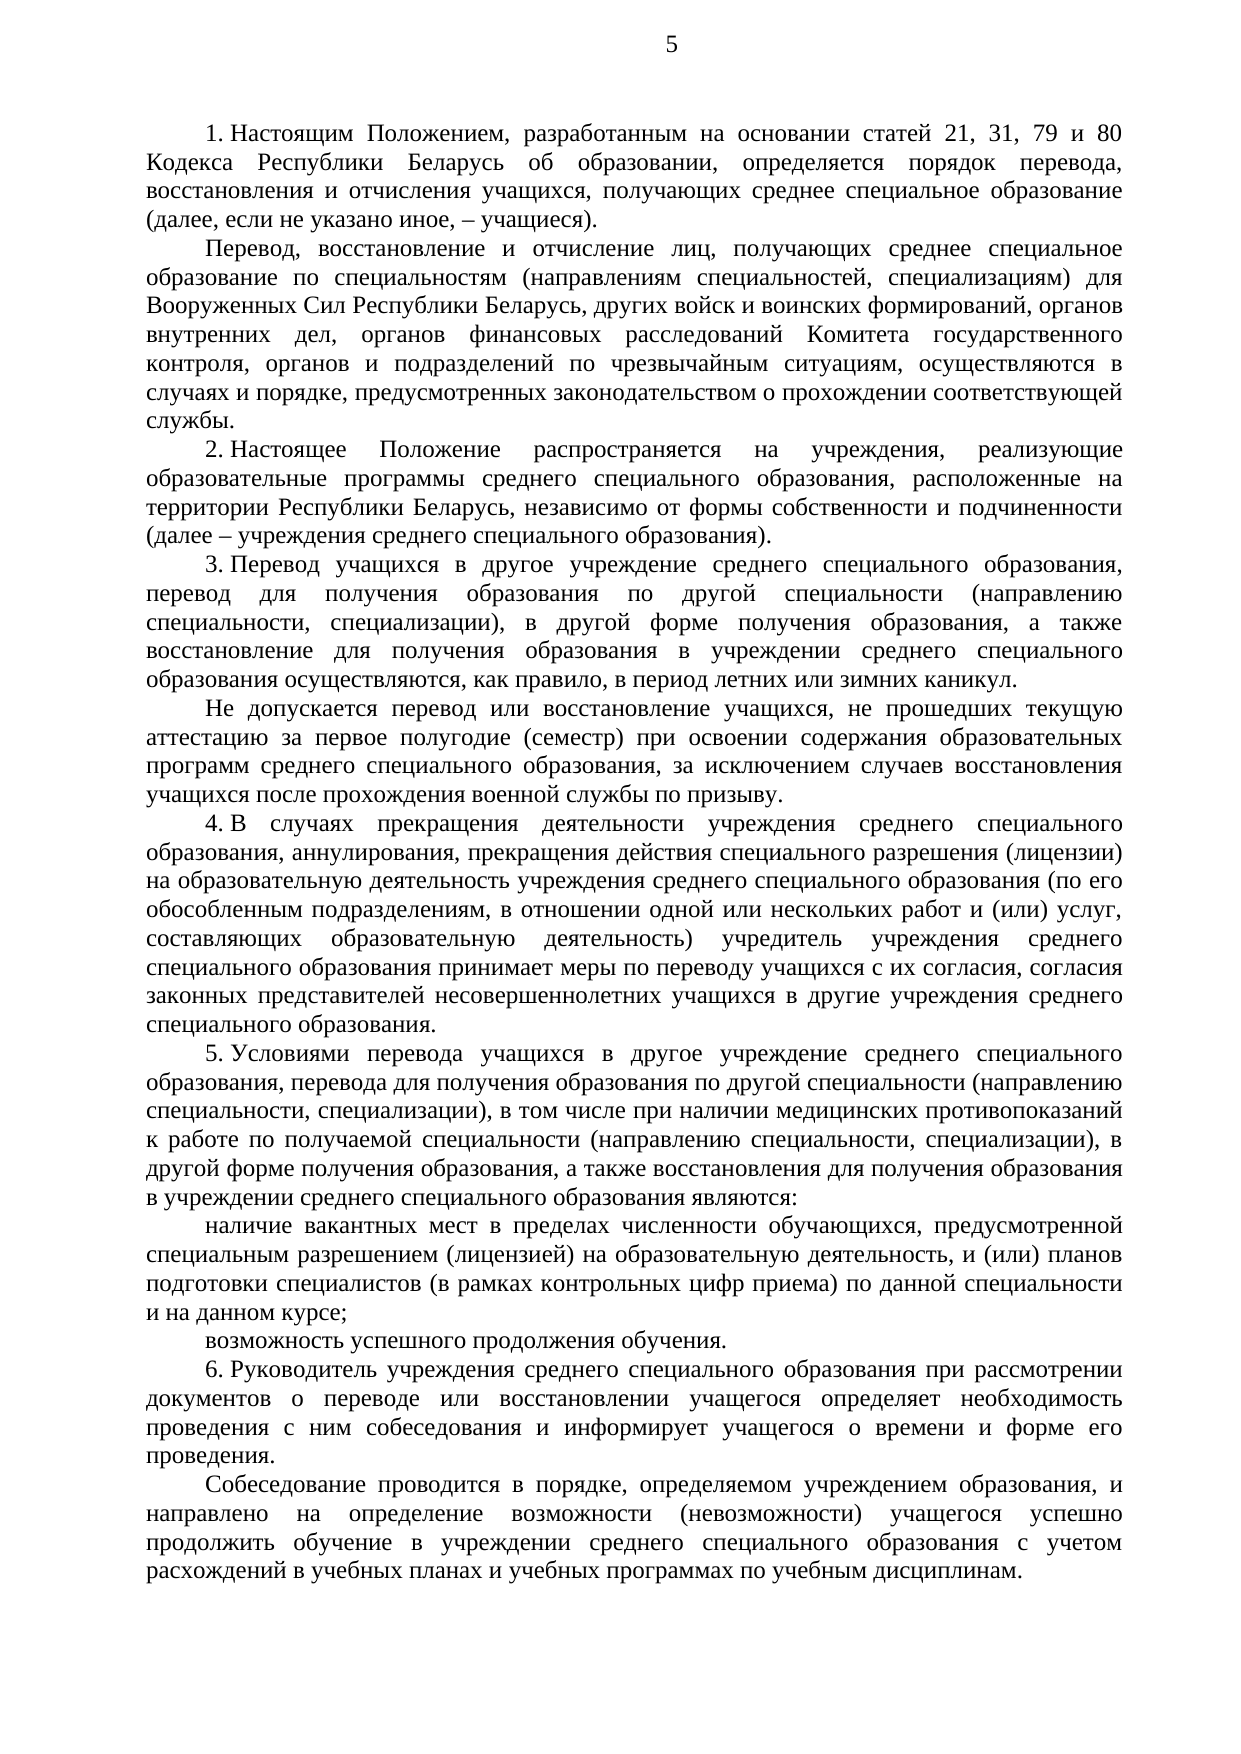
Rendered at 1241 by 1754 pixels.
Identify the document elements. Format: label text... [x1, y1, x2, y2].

text Перевод, восстановление и отчисление лиц, получающих среднее специальное образование по специальностям (направлениям специальностей, специализациям) для Вооруженных Сил Республики Беларусь, других войск и воинских формирований, органов внутренних дел, органов финансовых расследований Комитета государственного контроля, органов и подразделений по чрезвычайным ситуациям, осуществляются в случаях и порядке, предусмотренных законодательством о прохождении соответствующей службы. [146, 233, 1123, 434]
text Не допускается перевод или восстановление учащихся, не прошедших текущую аттестацию за первое полугодие (семестр) при освоении содержания образовательных программ среднего специального образования, за исключением случаев восстановления учащихся после прохождения военной службы по призыву. [146, 693, 1123, 808]
text 5. Условиями перевода учащихся в другое учреждение среднего специального образования, перевода для получения образования по другой специальности (направлению специальности, специализации), в том числе при наличии медицинских противопоказаний к работе по получаемой специальности (направлению специальности, специализации), в другой форме получения образования, а также восстановления для получения образования в учреждении среднего специального образования являются: [146, 1038, 1123, 1211]
text возможность успешного продолжения обучения. [146, 1326, 1123, 1354]
text наличие вакантных мест в пределах численности обучающихся, предусмотренной специальным разрешением (лицензией) на образовательную деятельность, и (или) планов подготовки специалистов (в рамках контрольных цифр приема) по данной специальности и на данном курсе; [146, 1211, 1123, 1326]
text 3. Перевод учащихся в другое учреждение среднего специального образования, перевод для получения образования по другой специальности (направлению специальности, специализации), в другой форме получения образования, а также восстановление для получения образования в учреждении среднего специального образования осуществляются, как правило, в период летних или зимних каникул. [146, 549, 1123, 693]
text 4. В случаях прекращения деятельности учреждения среднего специального образования, аннулирования, прекращения действия специального разрешения (лицензии) на образовательную деятельность учреждения среднего специального образования (по его обособленным подразделениям, в отношении одной или нескольких работ и (или) услуг, составляющих образовательную деятельность) учредитель учреждения среднего специального образования принимает меры по переводу учащихся с их согласия, согласия законных представителей несовершеннолетних учащихся в другие учреждения среднего специального образования. [146, 808, 1123, 1038]
text 6. Руководитель учреждения среднего специального образования при рассмотрении документов о переводе или восстановлении учащегося определяет необходимость проведения с ним собеседования и информирует учащегося о времени и форме его проведения. [146, 1354, 1123, 1469]
text Собеседование проводится в порядке, определяемом учреждением образования, и направлено на определение возможности (невозможности) учащегося успешно продолжить обучение в учреждении среднего специального образования с учетом расхождений в учебных планах и учебных программах по учебным дисциплинам. [146, 1469, 1123, 1584]
text 1. Настоящим Положением, разработанным на основании статей 21, 31, 79 и 80 Кодекса Республики Беларусь об образовании, определяется порядок перевода, восстановления и отчисления учащихся, получающих среднее специальное образование (далее, если не указано иное, – учащиеся). [146, 118, 1123, 233]
text 2. Настоящее Положение распространяется на учреждения, реализующие образовательные программы среднего специального образования, расположенные на территории Республики Беларусь, независимо от формы собственности и подчиненности (далее – учреждения среднего специального образования). [146, 434, 1123, 549]
